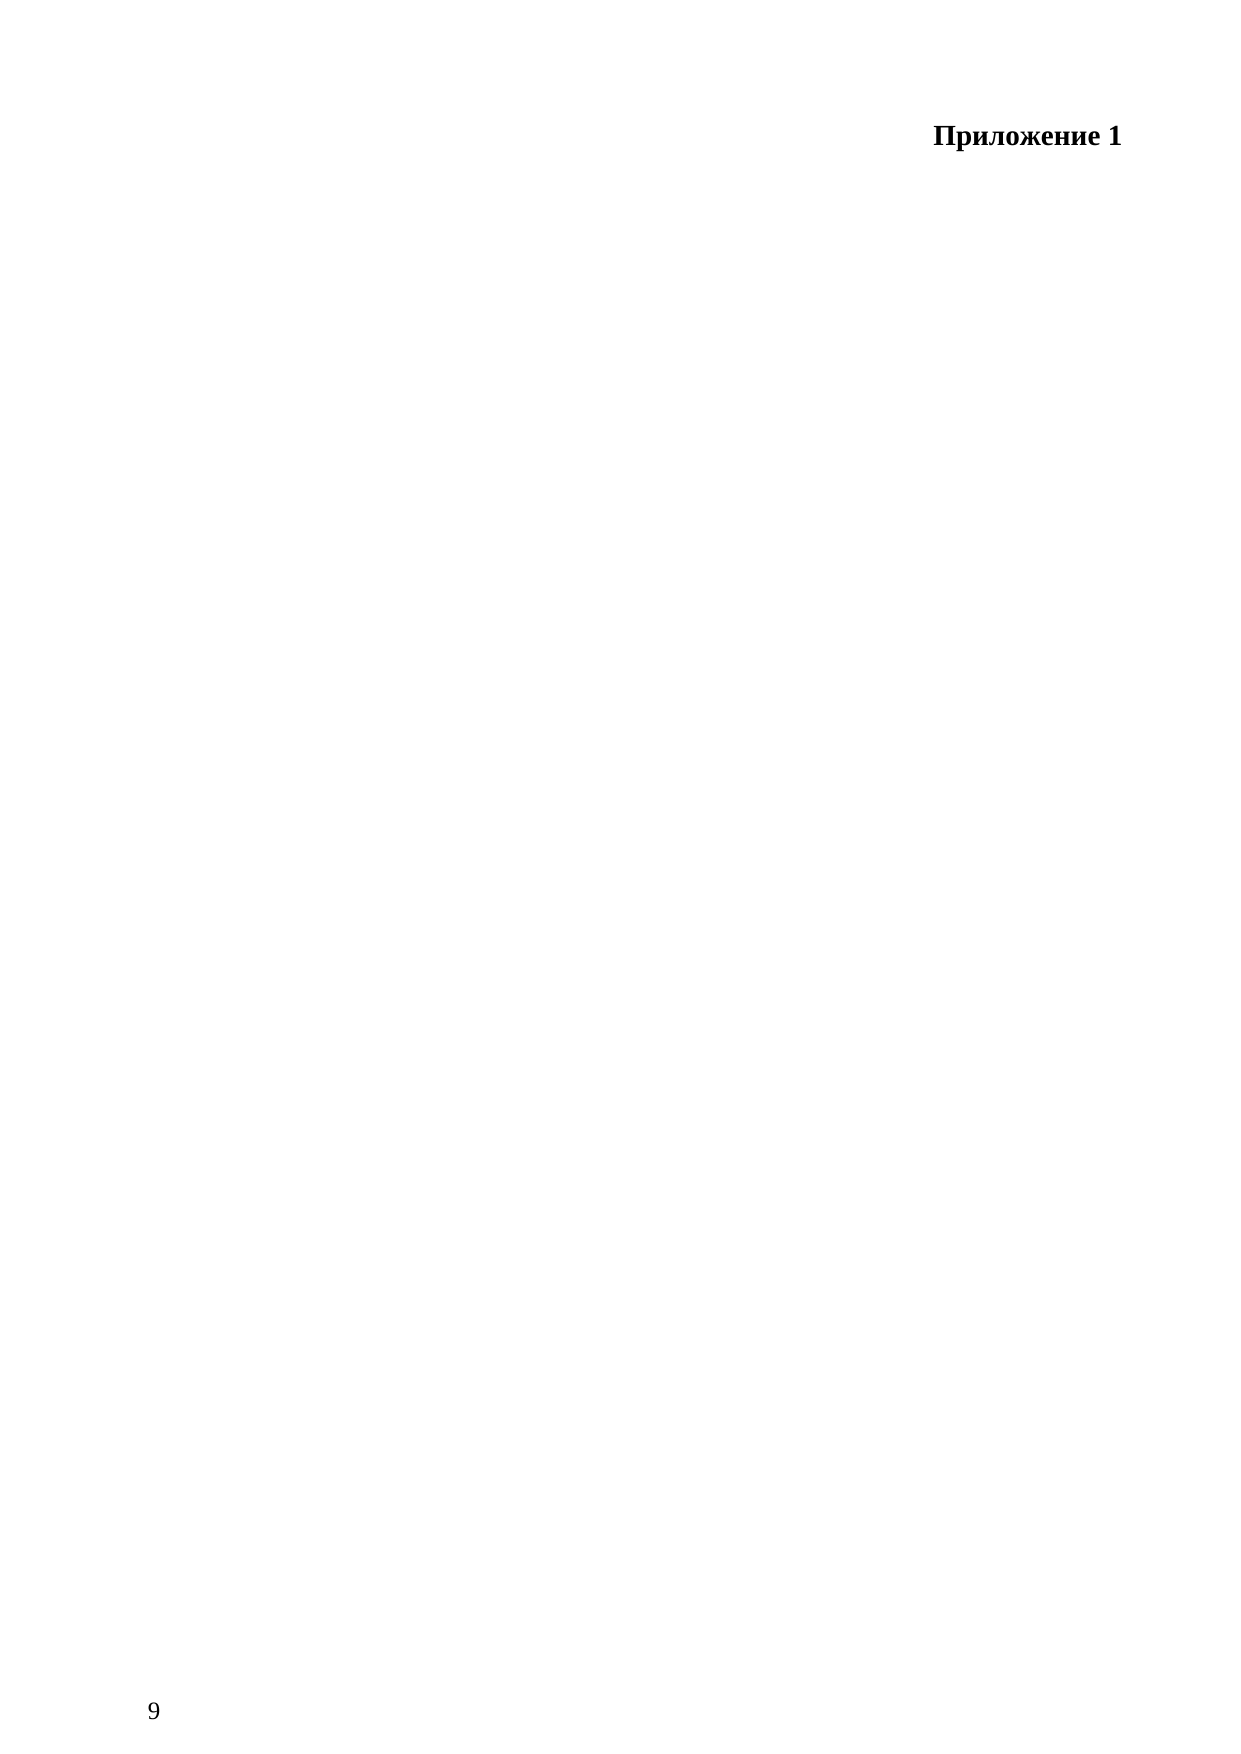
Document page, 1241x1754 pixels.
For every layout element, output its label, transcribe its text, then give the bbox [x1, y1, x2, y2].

text Приложение 1 [148, 118, 1122, 152]
